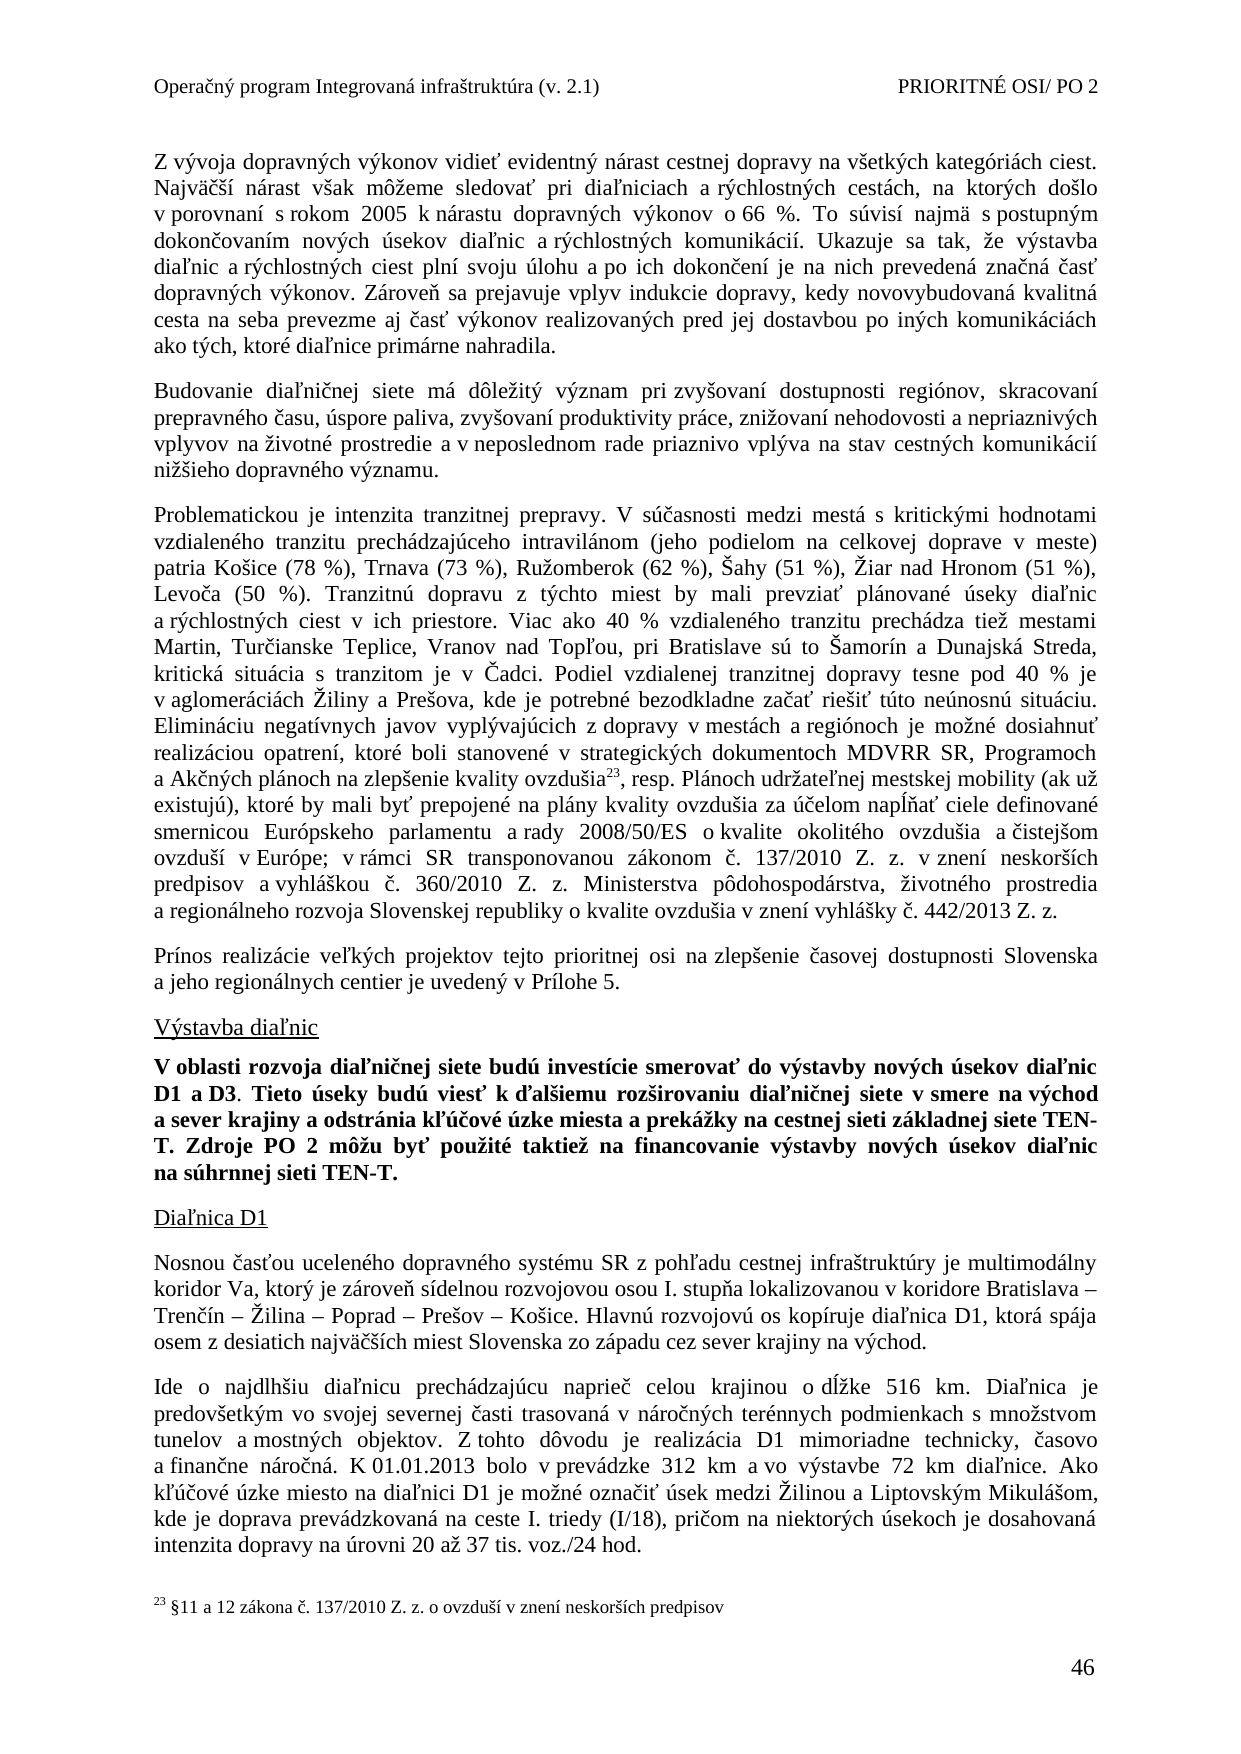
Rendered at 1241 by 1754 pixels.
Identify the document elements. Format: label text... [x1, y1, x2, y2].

text Prínos realizácie veľkých projektov tejto prioritnej osi na zlepšenie časovej dostupnosti Slovenska a jeho regionálnych centier je uvedený v Prílohe 5. [153, 942, 1098, 994]
text Z vývoja dopravných výkonov vidieť evidentný nárast cestnej dopravy na všetkých kategóriách ciest. Najväčší nárast však môžeme sledovať pri diaľniciach a rýchlostných cestách, na ktorých došlo v porovnaní s rokom 2005 k nárastu dopravných výkonov o 66 %. To súvisí najmä s postupným dokončovaním nových úsekov diaľnic a rýchlostných komunikácií. Ukazuje sa tak, že výstavba diaľnic a rýchlostných ciest plní svoju úlohu a po ich dokončení je na nich prevedená značná časť dopravných výkonov. Zároveň sa prejavuje vplyv indukcie dopravy, kedy novovybudovaná kvalitná cesta na seba prevezme aj časť výkonov realizovaných pred jej dostavbou po iných komunikáciách ako tých, ktoré diaľnice primárne nahradila. [153, 148, 1098, 358]
text Problematickou je intenzita tranzitnej prepravy. V súčasnosti medzi mestá s kritickými hodnotami vzdialeného tranzitu prechádzajúceho intravilánom (jeho podielom na celkovej doprave v meste) patria Košice (78 %), Trnava (73 %), Ružomberok (62 %), Šahy (51 %), Žiar nad Hronom (51 %), Levoča (50 %). Tranzitnú dopravu z týchto miest by mali prevziať plánované úseky diaľnic a rýchlostných ciest v ich priestore. Viac ako 40 % vzdialeného tranzitu prechádza tiež mestami Martin, Turčianske Teplice, Vranov nad Topľou, pri Bratislave sú to Šamorín a Dunajská Streda, kritická situácia s tranzitom je v Čadci. Podiel vzdialenej tranzitnej dopravy tesne pod 40 % je v aglomeráciách Žiliny a Prešova, kde je potrebné bezodkladne začať riešiť túto neúnosnú situáciu. Elimináciu negatívnych javov vyplývajúcich z dopravy v mestách a regiónoch je možné dosiahnuť realizáciou opatrení, ktoré boli stanovené v strategických dokumentoch MDVRR SR, Programoch a Akčných plánoch na zlepšenie kvality ovzdušia, resp. Plánoch udržateľnej mestskej mobility (ak už existujú), ktoré by mali byť prepojené na plány kvality ovzdušia za účelom napĺňať ciele definované smernicou Európskeho parlamentu a rady 2008/50/ES o kvalite okolitého ovzdušia a čistejšom ovzduší v Európe; v rámci SR transponovanou zákonom č. 137/2010 Z. z. v znení neskorších predpisov a vyhláškou č. 360/2010 Z. z. Ministerstva pôdohospodárstva, životného prostredia a regionálneho rozvoja Slovenskej republiky o kvalite ovzdušia v znení vyhlášky č. 442/2013 Z. z. [153, 501, 1098, 923]
text Diaľnica D1 [153, 1204, 1098, 1230]
text V oblasti rozvoja diaľničnej siete budú investície smerovať do výstavby nových úsekov diaľnic D1 a D3. Tieto úseky budú viesť k ďalšiemu rozširovaniu diaľničnej siete v smere na východ a sever krajiny a odstránia kľúčové úzke miesta a prekážky na cestnej sieti základnej siete TEN-T. Zdroje PO 2 môžu byť použité taktiež na financovanie výstavby nových úsekov diaľnic na súhrnnej sieti TEN-T. [153, 1053, 1098, 1185]
text Výstavba diaľnic [153, 1013, 1098, 1041]
text Budovanie diaľničnej siete má dôležitý význam pri zvyšovaní dostupnosti regiónov, skracovaní prepravného času, úspore paliva, zvyšovaní produktivity práce, znižovaní nehodovosti a nepriaznivých vplyvov na životné prostredie a v neposlednom rade priaznivo vplýva na stav cestných komunikácií nižšieho dopravného významu. [153, 377, 1098, 483]
text Nosnou časťou uceleného dopravného systému SR z pohľadu cestnej infraštruktúry je multimodálny koridor Va, ktorý je zároveň sídelnou rozvojovou osou I. stupňa lokalizovanou v koridore Bratislava – Trenčín – Žilina – Poprad – Prešov – Košice. Hlavnú rozvojovú os kopíruje diaľnica D1, ktorá spája osem z desiatich najväčších miest Slovenska zo západu cez sever krajiny na východ. [153, 1249, 1098, 1354]
text Ide o najdlhšiu diaľnicu prechádzajúcu naprieč celou krajinou o dĺžke 516 km. Diaľnica je predovšetkým vo svojej severnej časti trasovaná v náročných terénnych podmienkach s množstvom tunelov a mostných objektov. Z tohto dôvodu je realizácia D1 mimoriadne technicky, časovo a finančne náročná. K 01.01.2013 bolo v prevádzke 312 km a vo výstavbe 72 km diaľnice. Ako kľúčové úzke miesto na diaľnici D1 je možné označiť úsek medzi Žilinou a Liptovským Mikulášom, kde je doprava prevádzkovaná na ceste I. triedy (I/18), pričom na niektorých úsekoch je dosahovaná intenzita dopravy na úrovni 20 až 37 tis. voz./24 hod. [153, 1373, 1098, 1558]
